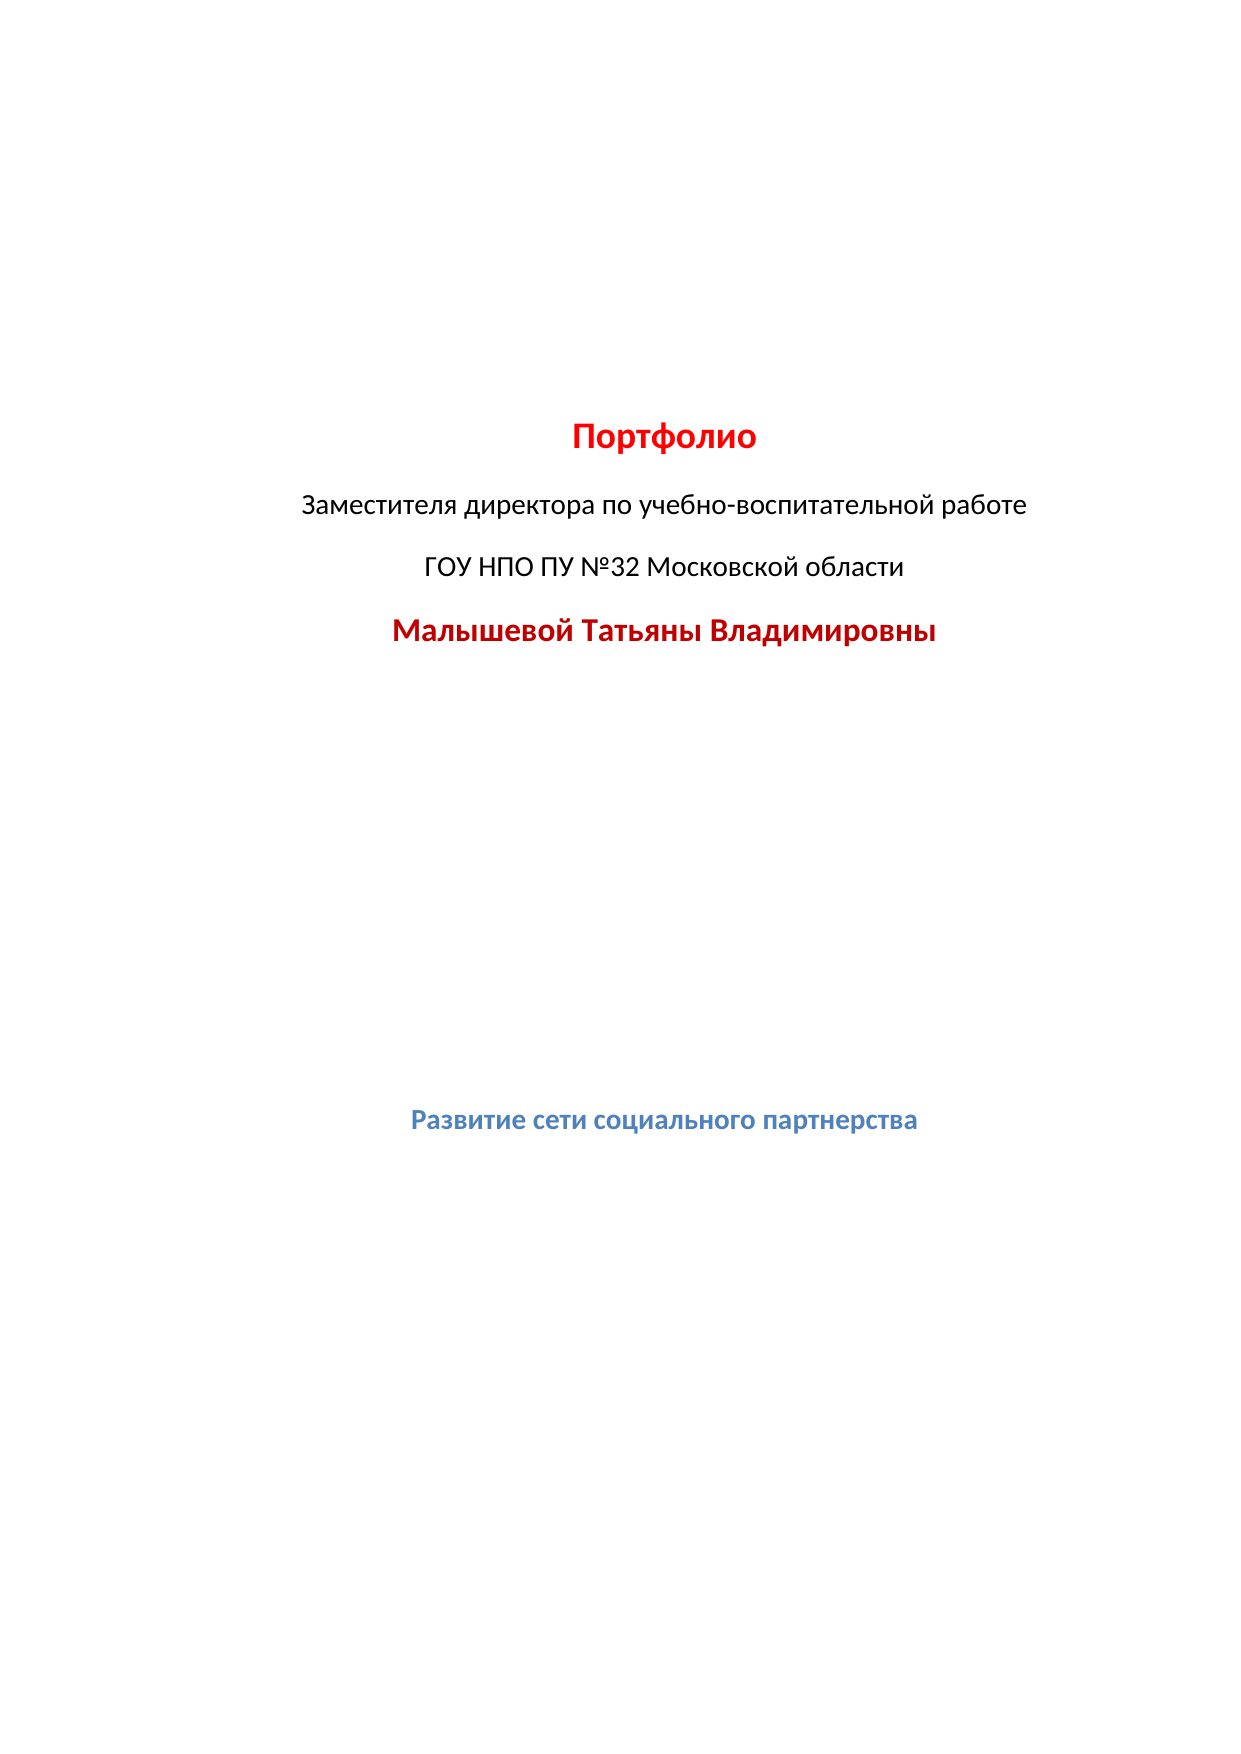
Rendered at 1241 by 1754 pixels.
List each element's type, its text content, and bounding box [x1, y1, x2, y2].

text Малышевой Татьяны Владимировны [177, 609, 1152, 650]
text Развитие сети социального партнерства [177, 1101, 1152, 1137]
text ГОУ НПО ПУ №32 Московской области [177, 548, 1152, 583]
text Портфолио [177, 412, 1152, 458]
text Заместителя директора по учебно-воспитательной работе [177, 486, 1152, 521]
